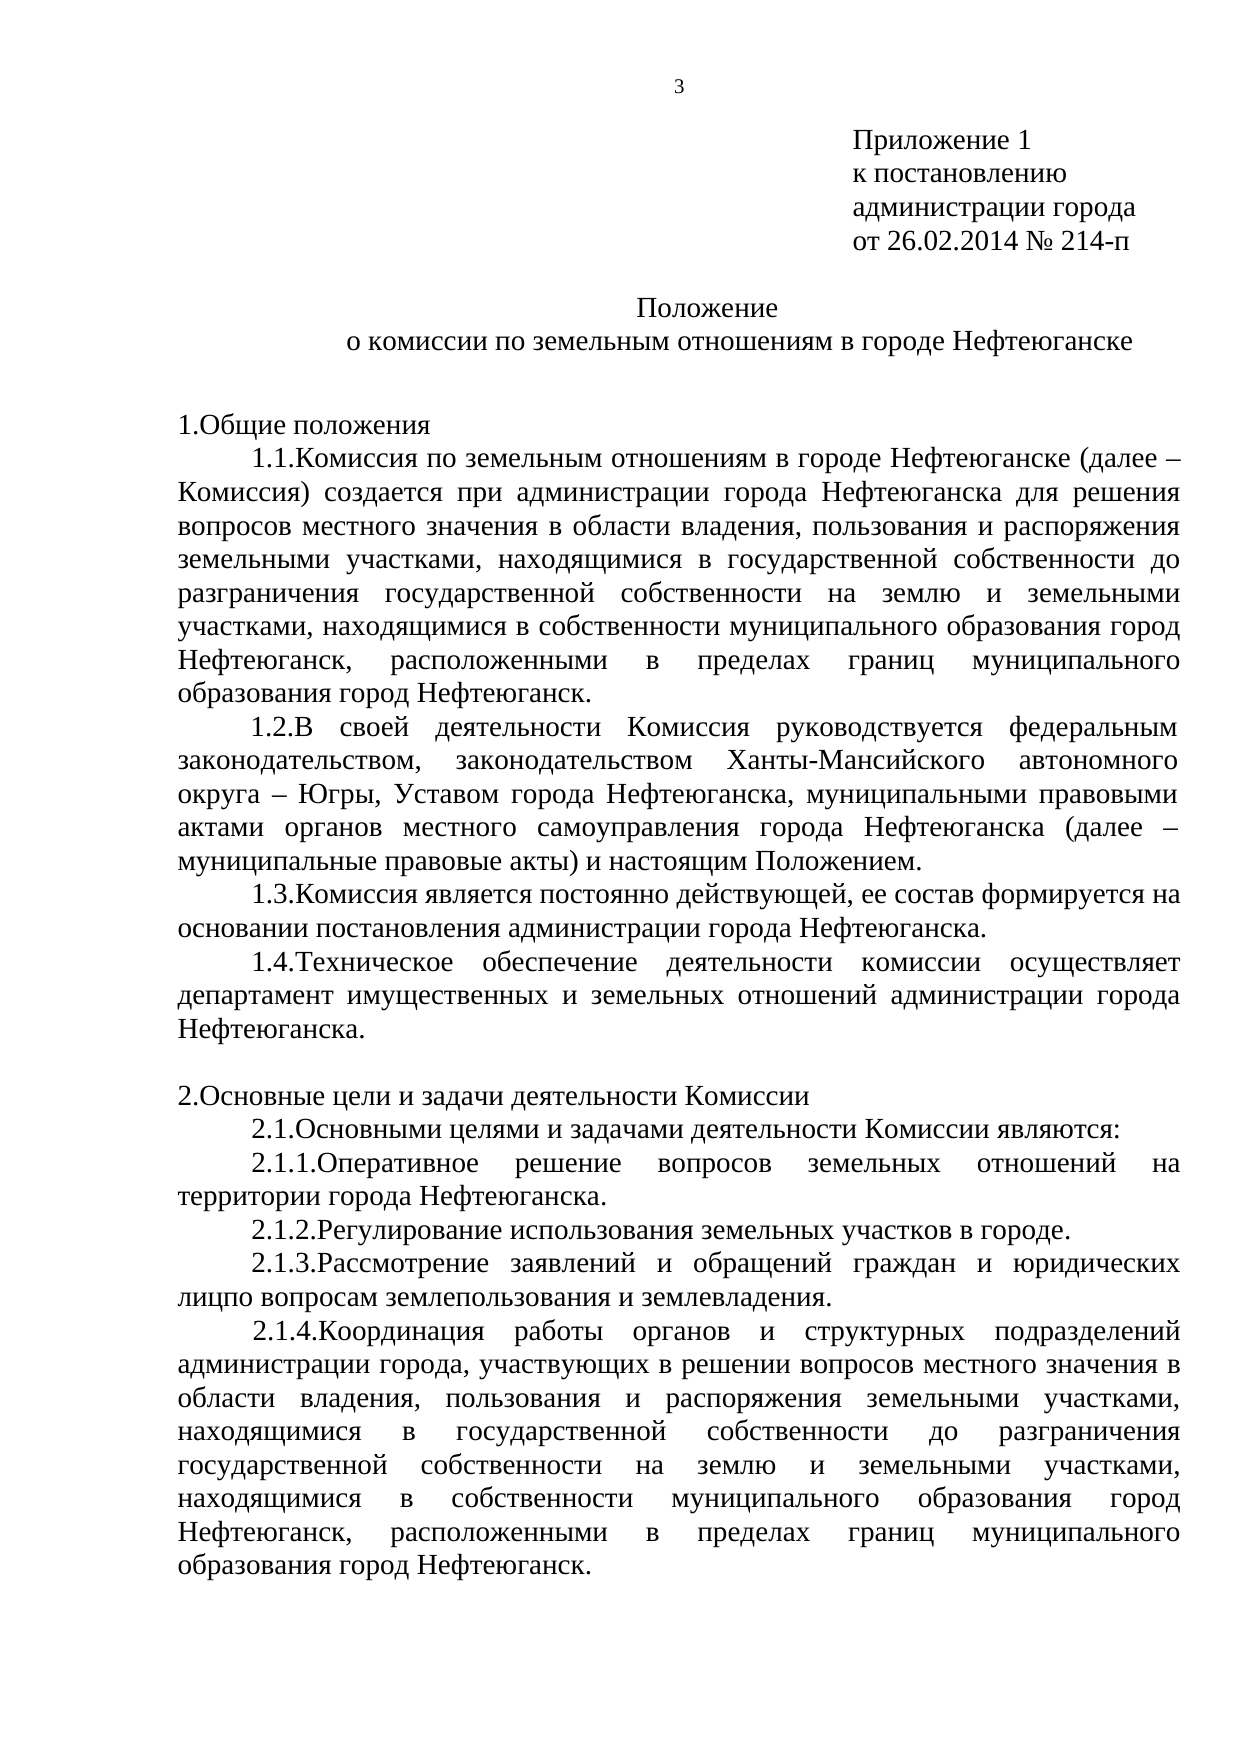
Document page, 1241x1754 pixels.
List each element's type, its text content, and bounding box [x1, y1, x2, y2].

text 2.Основные цели и задачи деятельности Комиссии [177, 1078, 1069, 1111]
text 1.Общие положения [177, 407, 1069, 441]
text 1.1.Комиссия по земельным отношениям в городе Нефтеюганске (далее –Комиссия) создается при администрации города Нефтеюганска для решения вопросов местного значения в области владения, пользования и распоряжения земельными участками, находящимися в государственной собственности до разграничения государственной собственности на землю и земельными участками, находящимися в собственности муниципального образования город Нефтеюганск, расположенными в пределах границ муниципального образования город Нефтеюганск. [177, 441, 1181, 709]
text 2.1.4.Координация работы органов и структурных подразделений администрации города, участвующих в решении вопросов местного значения в области владения, пользования и распоряжения земельными участками, находящимися в государственной собственности до разграничения государственной собственности на землю и земельными участками, находящимися в собственности муниципального образования город Нефтеюганск, расположенными в пределах границ муниципального образования город Нефтеюганск. [177, 1313, 1181, 1581]
text 1.2.В своей деятельности Комиссия руководствуется федеральным законодательством, законодательством Ханты-Мансийского автономного округа – Югры, Уставом города Нефтеюганска, муниципальными правовыми актами органов местного самоуправления города Нефтеюганска (далее – муниципальные правовые акты) и настоящим Положением. [177, 709, 1178, 877]
text 1.3.Комиссия является постоянно действующей, ее состав формируется на основании постановления администрации города Нефтеюганска. [177, 877, 1181, 944]
text 1.4.Техническое обеспечение деятельности комиссии осуществляет департамент имущественных и земельных отношений администрации города Нефтеюганска. [177, 944, 1181, 1044]
text Приложение 1 [852, 122, 1181, 156]
text к постановлению [852, 156, 1181, 189]
text администрации города [852, 189, 1181, 223]
text от 26.02.2014 № 214-п [852, 223, 1181, 256]
text 2.1.Основными целями и задачами деятельности Комиссии являются: [177, 1111, 1181, 1145]
text о комиссии по земельным отношениям в городе Нефтеюганске [177, 323, 1181, 357]
text 2.1.1.Оперативное решение вопросов земельных отношений на территории города Нефтеюганска. [177, 1145, 1181, 1212]
text Положение [327, 290, 1069, 323]
text 2.1.3.Рассмотрение заявлений и обращений граждан и юридических лицпо вопросам землепользования и землевладения. [177, 1246, 1181, 1313]
text 2.1.2.Регулирование использования земельных участков в городе. [177, 1212, 1181, 1246]
